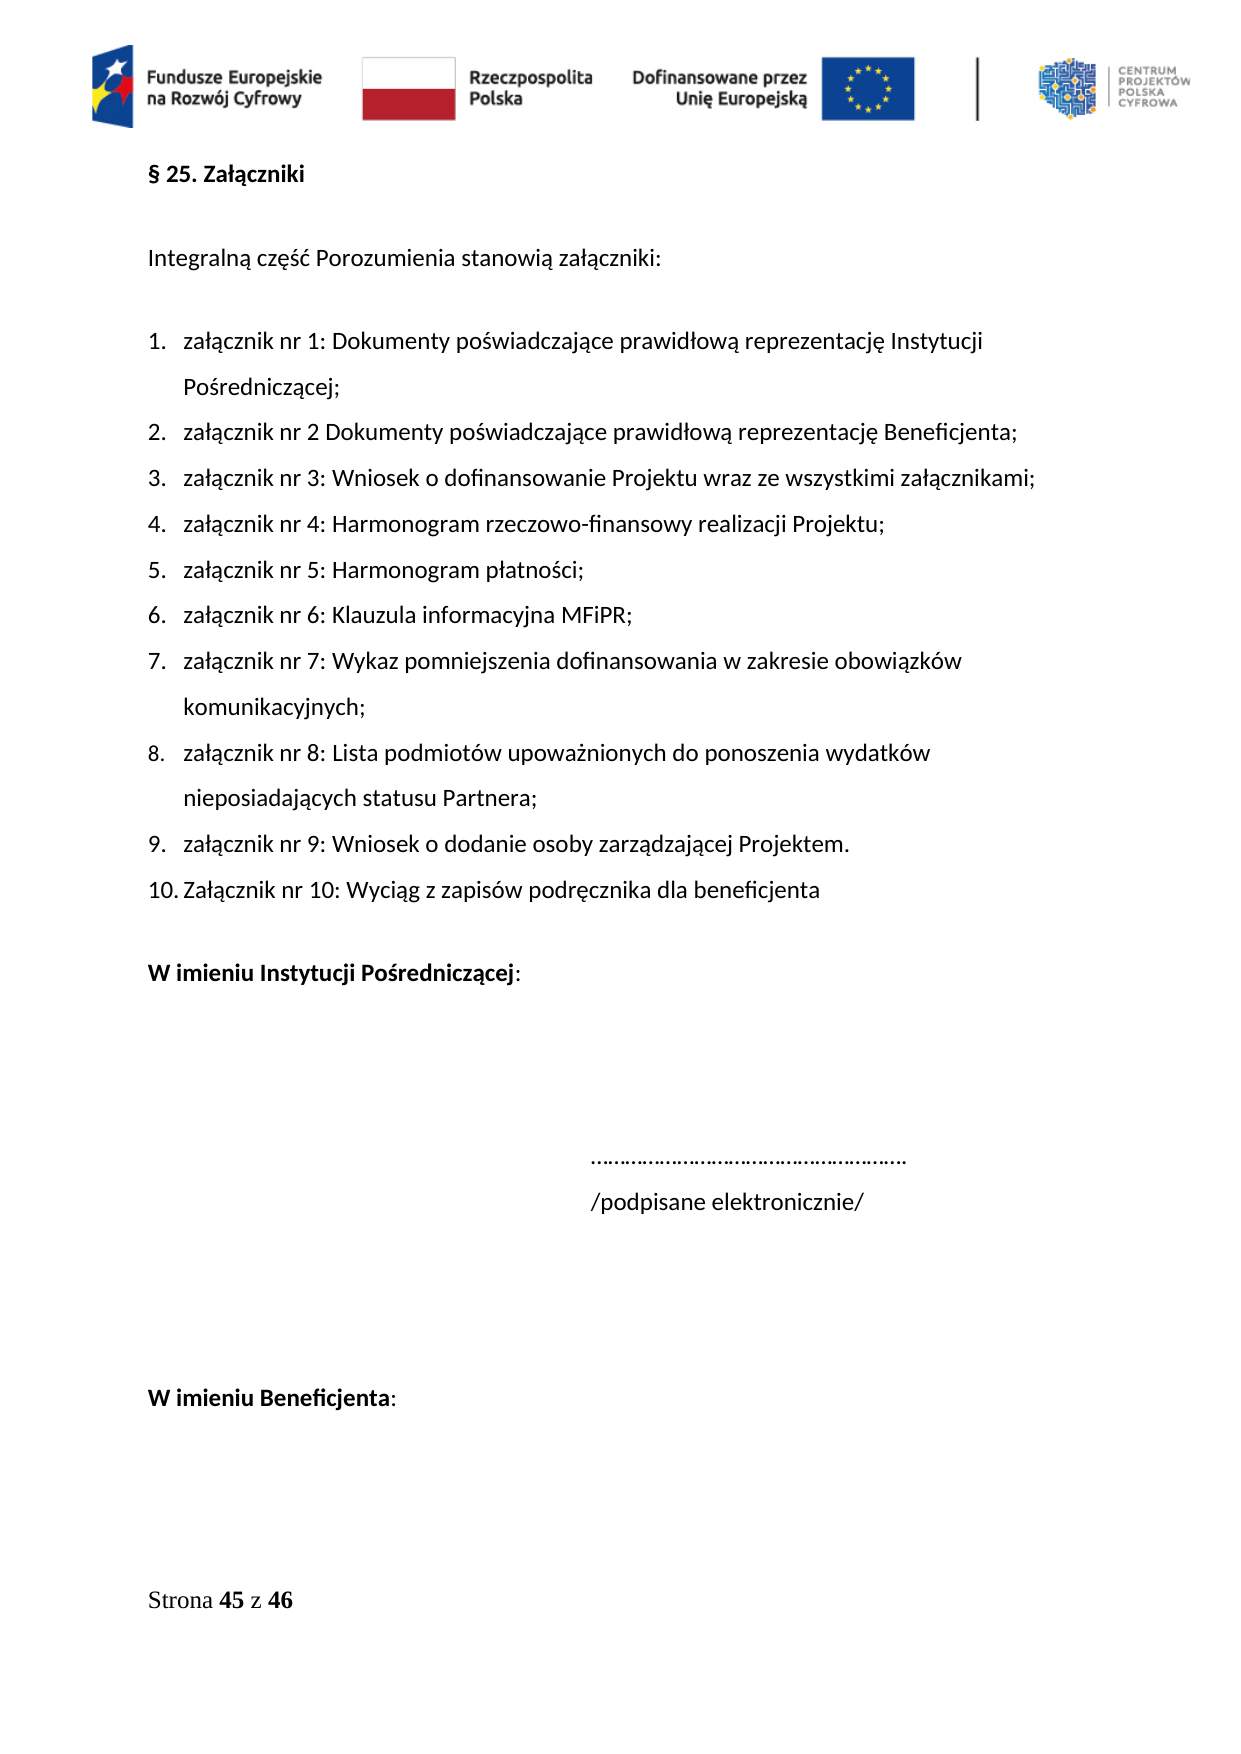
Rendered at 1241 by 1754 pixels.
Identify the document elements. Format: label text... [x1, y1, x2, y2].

text W imieniu Instytucji Pośredniczącej: [148, 957, 1093, 988]
subtitle § 25. Załączniki [148, 159, 1093, 189]
list załącznik nr 5: Harmonogram płatności; [148, 554, 1093, 584]
text W imieniu Beneficjenta: [148, 1382, 1093, 1412]
list załącznik nr 4: Harmonogram rzeczowo-finansowy realizacji Projektu; [148, 508, 1093, 538]
text Integralną część Porozumienia stanowią załączniki: [148, 242, 1093, 272]
list załącznik nr 8: Lista podmiotów upoważnionych do ponoszenia wydatków nieposiadających statusu Partnera; [148, 737, 1093, 813]
list załącznik nr 2 Dokumenty poświadczające prawidłową reprezentację Beneficjenta; [148, 417, 1093, 447]
text ………………………………………………. /podpisane elektronicznie/ [591, 1140, 1093, 1217]
list załącznik nr 6: Klauzula informacyjna MFiPR; [148, 599, 1093, 630]
list Załącznik nr 10: Wyciąg z zapisów podręcznika dla beneficjenta [148, 874, 1093, 904]
picture [92, 45, 1191, 128]
list załącznik nr 3: Wniosek o dofinansowanie Projektu wraz ze wszystkimi załącznikami; [148, 462, 1093, 493]
list załącznik nr 9: Wniosek o dodanie osoby zarządzającej Projektem. [148, 828, 1093, 859]
list załącznik nr 7: Wykaz pomniejszenia dofinansowania w zakresie obowiązków komunikacyjnych; [148, 645, 1093, 721]
list załącznik nr 1: Dokumenty poświadczające prawidłową reprezentację Instytucji Pośredniczącej; [148, 325, 1093, 401]
